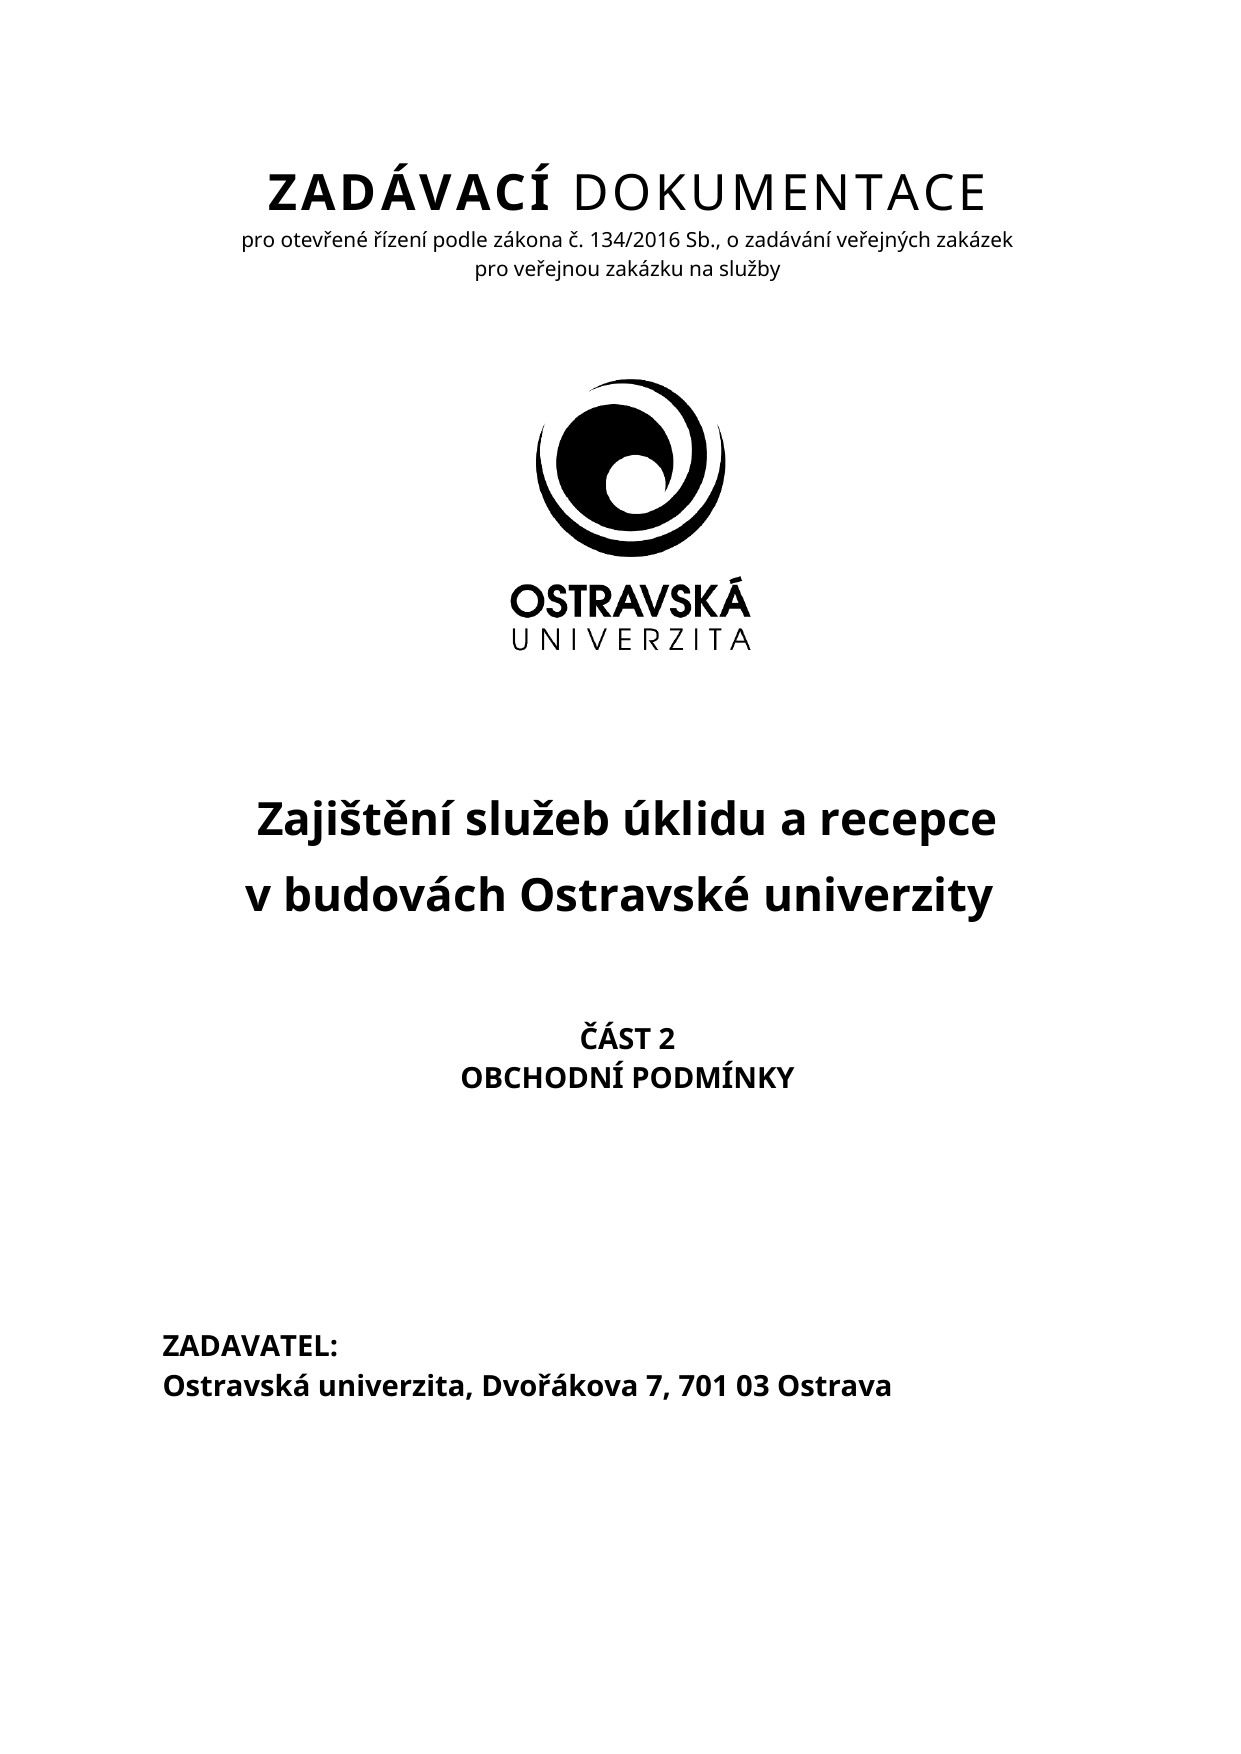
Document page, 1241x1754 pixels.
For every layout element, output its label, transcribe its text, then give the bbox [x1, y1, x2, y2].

picture [447, 338, 808, 699]
text ČÁST 2 [146, 1018, 1092, 1058]
text Zajištění služeb úklidu a recepce v budovách Ostravské univerzity [146, 787, 1092, 925]
text ZADAVATEL: [146, 1326, 1092, 1365]
text pro otevřené řízení podle zákona č. 134/2016 Sb., o zadávání veřejných zakázek [146, 225, 1092, 254]
text obchodní podmínky [146, 1058, 1092, 1097]
text Ostravská univerzita, Dvořákova 7, 701 03 Ostrava [146, 1365, 1092, 1405]
text Zadávací dokumentace [146, 157, 1092, 225]
text pro veřejnou zakázku na služby [146, 254, 1092, 282]
